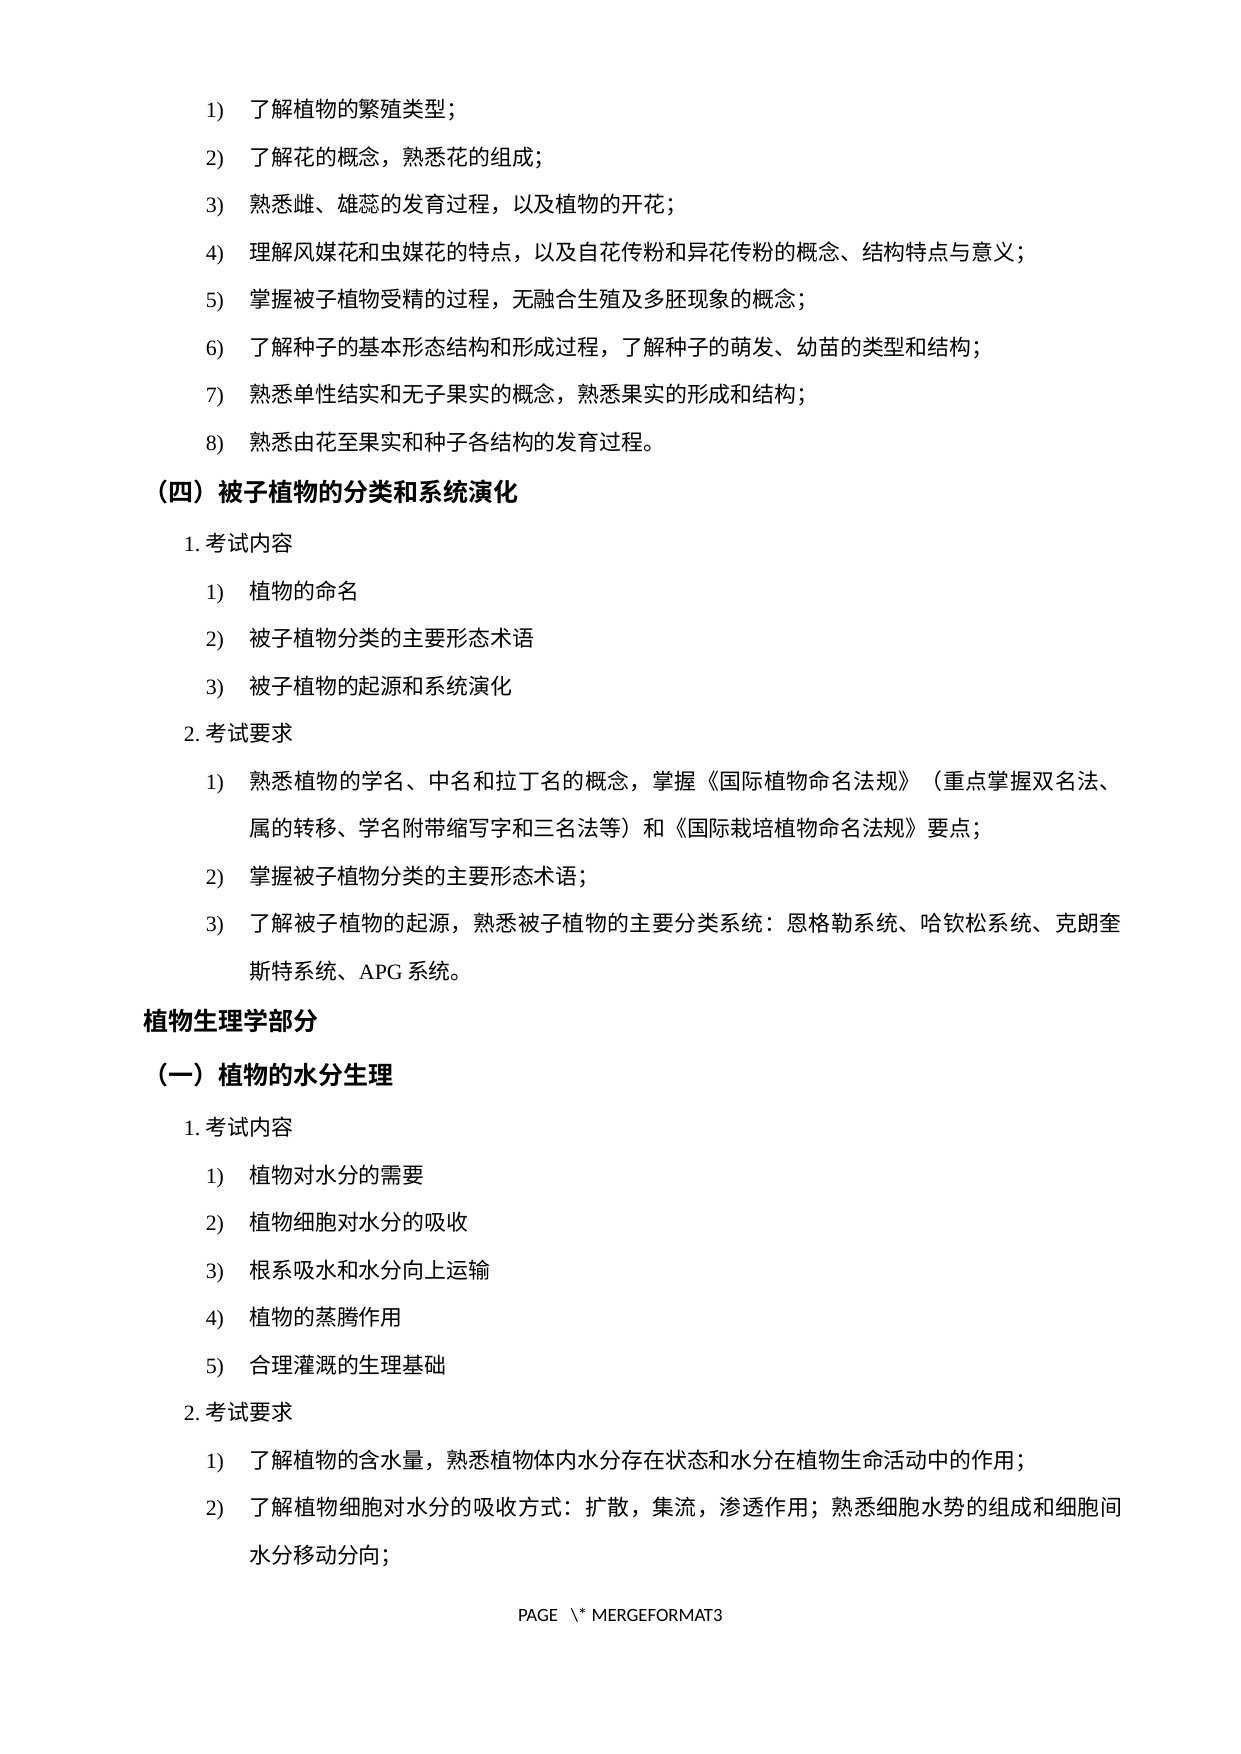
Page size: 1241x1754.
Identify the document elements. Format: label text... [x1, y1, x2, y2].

list 掌握被子植物受精的过程，无融合生殖及多胚现象的概念； [206, 282, 1122, 314]
list 熟悉雌、雄蕊的发育过程，以及植物的开花； [206, 187, 1122, 219]
text 2. 考试要求 [140, 716, 1122, 748]
subtitle （一）植物的水分生理 [118, 1056, 1122, 1092]
text 2. 考试要求 [140, 1395, 1122, 1427]
subtitle （四）被子植物的分类和系统演化 [118, 472, 1122, 508]
list 植物的蒸腾作用 [206, 1300, 1122, 1332]
list 了解植物细胞对水分的吸收方式：扩散，集流，渗透作用；熟悉细胞水势的组成和细胞间水分移动分向； [206, 1490, 1122, 1569]
list 了解被子植物的起源，熟悉被子植物的主要分类系统：恩格勒系统、哈钦松系统、克朗奎斯特系统、APG系统。 [206, 906, 1122, 986]
text 1. 考试内容 [140, 526, 1122, 558]
list 了解植物的繁殖类型； [206, 92, 1122, 124]
list 合理灌溉的生理基础 [206, 1348, 1122, 1379]
list 了解花的概念，熟悉花的组成； [206, 139, 1122, 171]
list 植物细胞对水分的吸收 [206, 1205, 1122, 1237]
list 熟悉植物的学名、中名和拉丁名的概念，掌握《国际植物命名法规》（重点掌握双名法、属的转移、学名附带缩写字和三名法等）和《国际栽培植物命名法规》要点； [206, 764, 1122, 843]
list 理解风媒花和虫媒花的特点，以及自花传粉和异花传粉的概念、结构特点与意义； [206, 234, 1122, 266]
list 植物的命名 [206, 574, 1122, 606]
list 被子植物的起源和系统演化 [206, 669, 1122, 701]
list 了解种子的基本形态结构和形成过程，了解种子的萌发、幼苗的类型和结构； [206, 329, 1122, 361]
list 根系吸水和水分向上运输 [206, 1253, 1122, 1284]
list 被子植物分类的主要形态术语 [206, 621, 1122, 653]
list 植物对水分的需要 [206, 1158, 1122, 1189]
list 熟悉单性结实和无子果实的概念，熟悉果实的形成和结构； [206, 377, 1122, 409]
text 1. 考试内容 [140, 1110, 1122, 1142]
list 了解植物的含水量，熟悉植物体内水分存在状态和水分在植物生命活动中的作用； [206, 1443, 1122, 1474]
list 熟悉由花至果实和种子各结构的发育过程。 [206, 424, 1122, 456]
list 掌握被子植物分类的主要形态术语； [206, 859, 1122, 891]
subtitle 植物生理学部分 [118, 1001, 1122, 1038]
